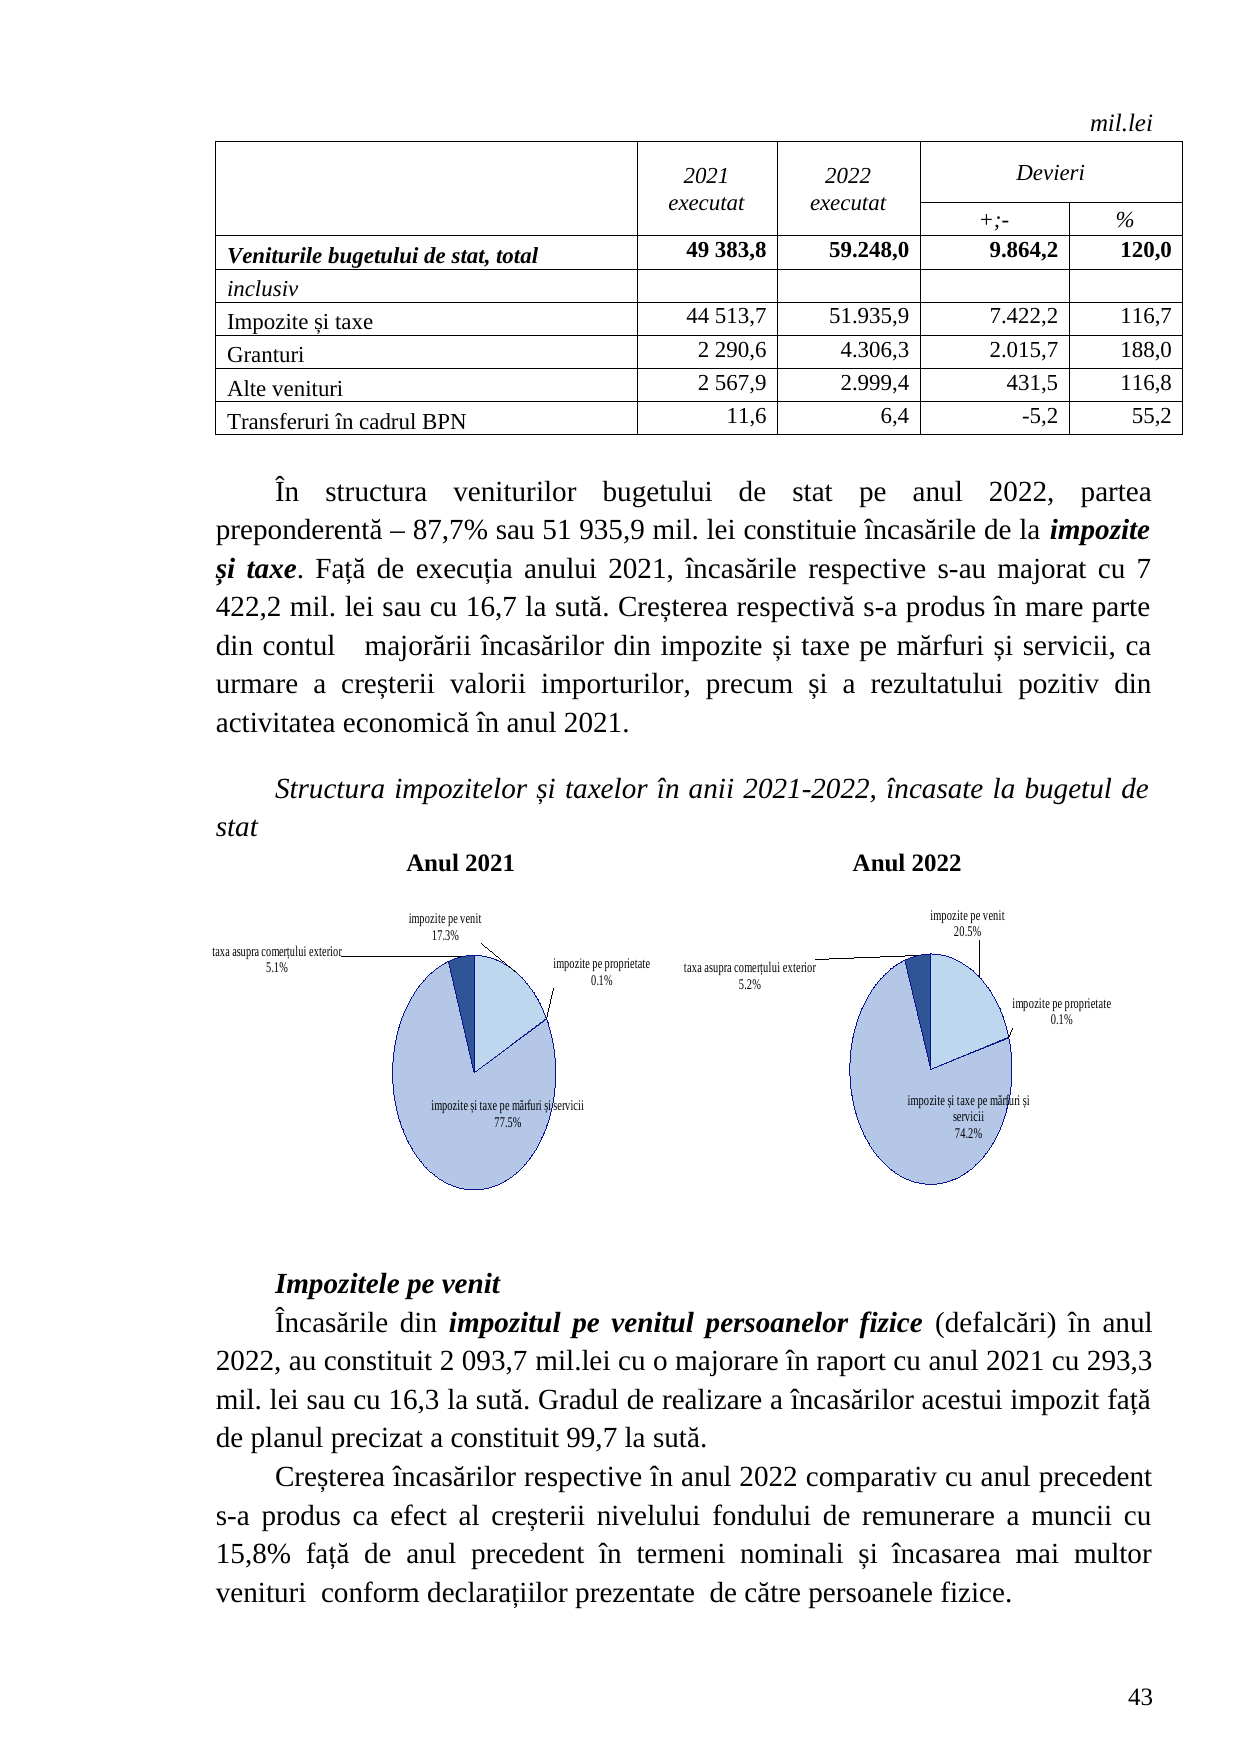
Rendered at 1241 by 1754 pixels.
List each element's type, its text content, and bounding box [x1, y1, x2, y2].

table_cell % [1070, 203, 1182, 235]
table_cell 2.015,7 [921, 336, 1069, 368]
table_header Devieri [921, 142, 1182, 202]
table_cell 2 290,6 [638, 336, 777, 368]
table_cell 49 383,8 [638, 236, 777, 268]
text mil.lei [216, 108, 1153, 137]
text Creșterea încasărilor respective în anul 2022 comparativ cu anul precedent s-a produs ca efect al creșterii nivelului fondului de remunerare a muncii cu 15,8% față de anul precedent în termeni nominali și încasarea mai multor venituri conform declarațiilor prezentate de către persoanele fizice. [216, 1459, 1153, 1608]
table_cell 2.999,4 [778, 369, 920, 401]
table_cell 188,0 [1070, 336, 1182, 368]
table_header 2021 executat [638, 142, 777, 235]
table_cell +;- [921, 203, 1069, 235]
table_header 2022 executat [778, 142, 920, 235]
table_cell 2 567,9 [638, 369, 777, 401]
table_cell [921, 270, 1069, 302]
table_cell Granturi [216, 336, 637, 368]
table_cell Veniturile bugetului de stat, total [216, 236, 637, 268]
table_cell [778, 270, 920, 302]
table_cell 7.422,2 [921, 303, 1069, 335]
table_cell inclusiv [216, 270, 637, 302]
table_cell 4.306,3 [778, 336, 920, 368]
table_cell 6,4 [778, 402, 920, 434]
table_cell 59.248,0 [778, 236, 920, 268]
table_header [216, 142, 637, 235]
text Impozitele pe venit [216, 1266, 1153, 1300]
text Încasările din impozitul pe venitul persoanelor fizice (defalcări) în anul 2022, au constituit 2 093,7 mil.lei cu o majorare în raport cu anul 2021 cu 293,3 mil. lei sau cu 16,3 la sută. Gradul de realizare a încasărilor acestui impozit față de planul precizat a constituit 99,7 la sută. [216, 1305, 1153, 1454]
table_cell 55,2 [1070, 402, 1182, 434]
table_cell 44 513,7 [638, 303, 777, 335]
table_cell 9.864,2 [921, 236, 1069, 268]
table_cell Alte venituri [216, 369, 637, 401]
text Anul 2021 Anul 2022 [216, 848, 1153, 877]
table_cell 120,0 [1070, 236, 1182, 268]
table_cell 11,6 [638, 402, 777, 434]
table_cell Impozite și taxe [216, 303, 637, 335]
table_cell 431,5 [921, 369, 1069, 401]
table_cell 116,7 [1070, 303, 1182, 335]
text Structura impozitelor și taxelor în anii 2021-2022, încasate la bugetul de stat [216, 771, 1153, 843]
table_cell [1070, 270, 1182, 302]
table_cell [638, 270, 777, 302]
table_cell 51.935,9 [778, 303, 920, 335]
table_cell Transferuri în cadrul BPN [216, 402, 637, 434]
text În structura veniturilor bugetului de stat pe anul 2022, partea preponderentă – 87,7% sau 51 935,9 mil. lei constituie încasările de la impozite și taxe. Față de execuția anului 2021, încasările respective s-au majorat cu 7 422,2 mil. lei sau cu 16,7 la sută. Creșterea respectivă s-a produs în mare parte din contul majorării încasărilor din impozite și taxe pe mărfuri și servicii, ca urmare a creșterii valorii importurilor, precum și a rezultatului pozitiv din activitatea economică în anul 2021. [216, 474, 1153, 738]
table_cell 116,8 [1070, 369, 1182, 401]
table_cell -5,2 [921, 402, 1069, 434]
